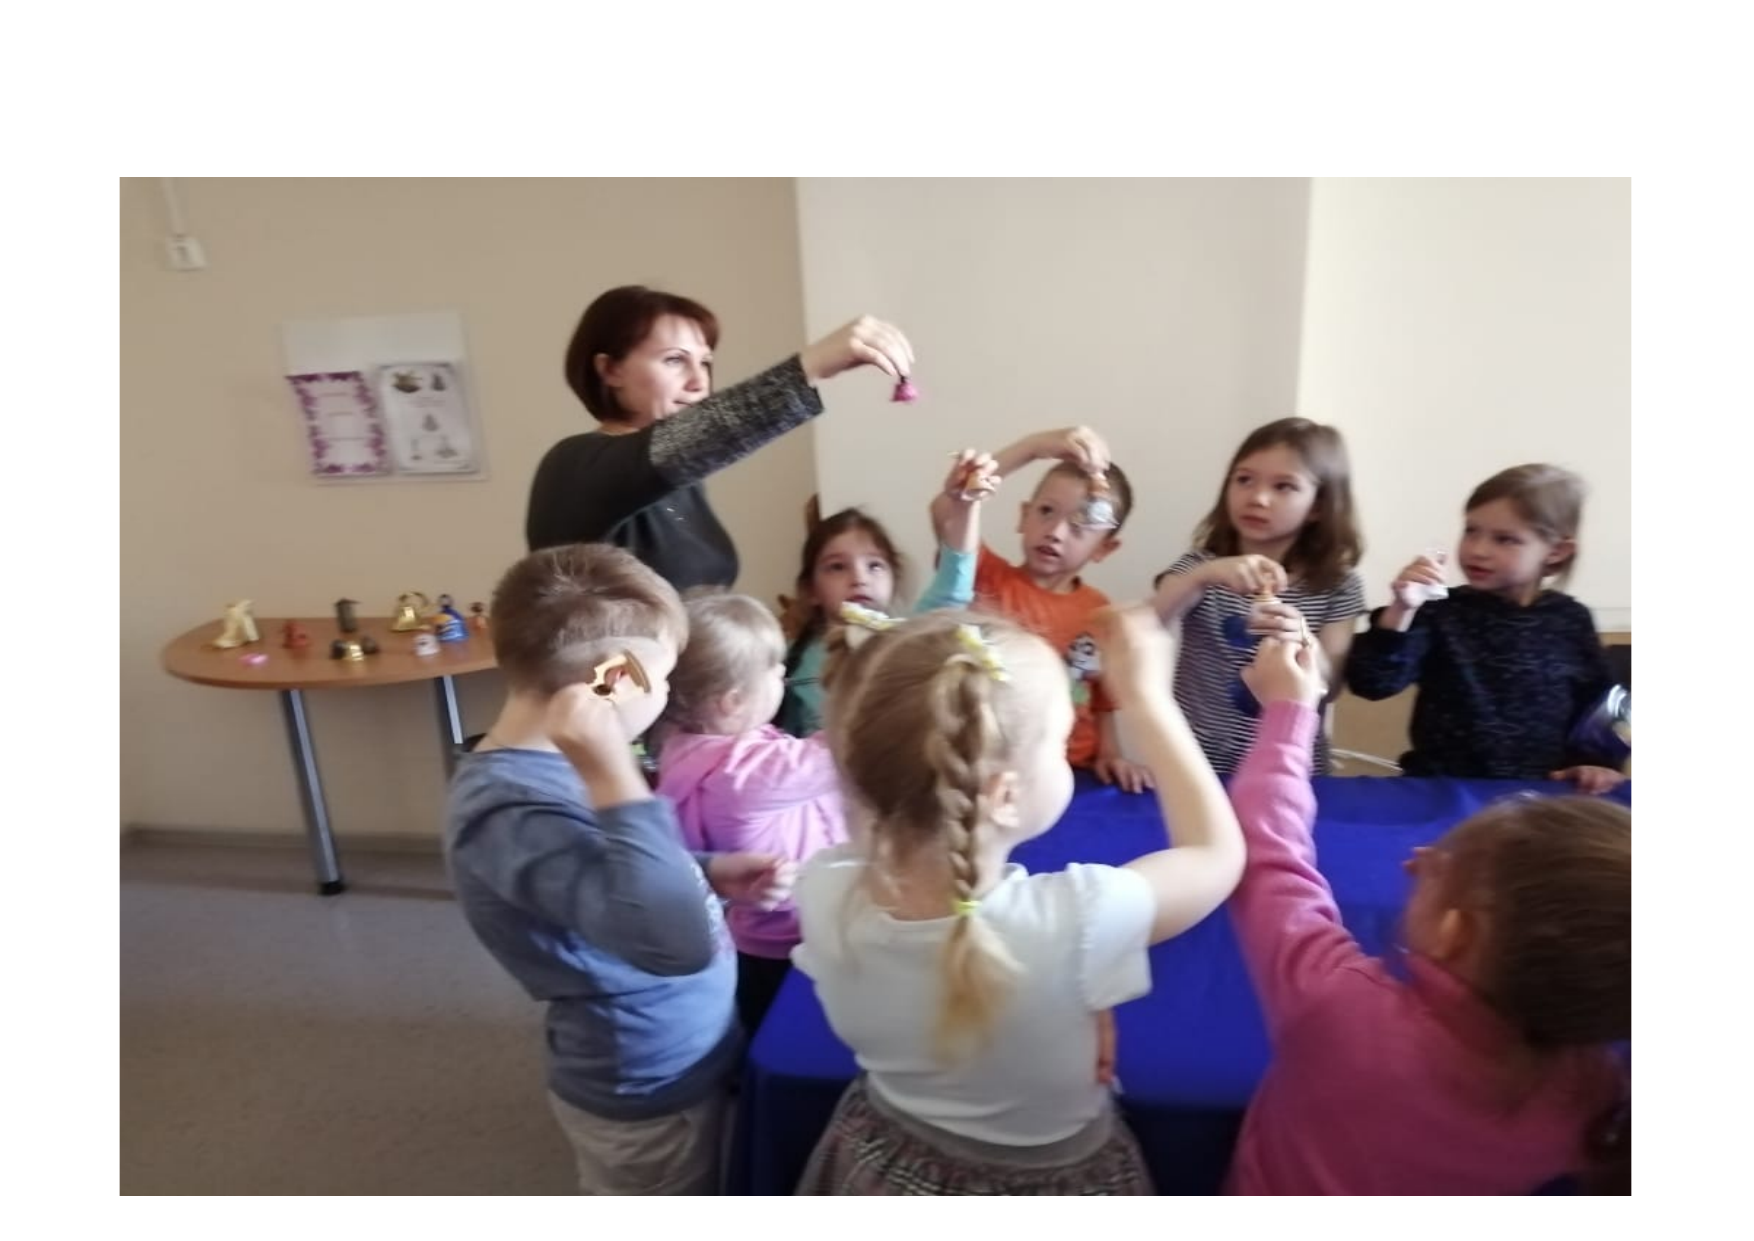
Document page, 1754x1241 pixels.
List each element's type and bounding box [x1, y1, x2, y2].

picture [119, 177, 1630, 1196]
